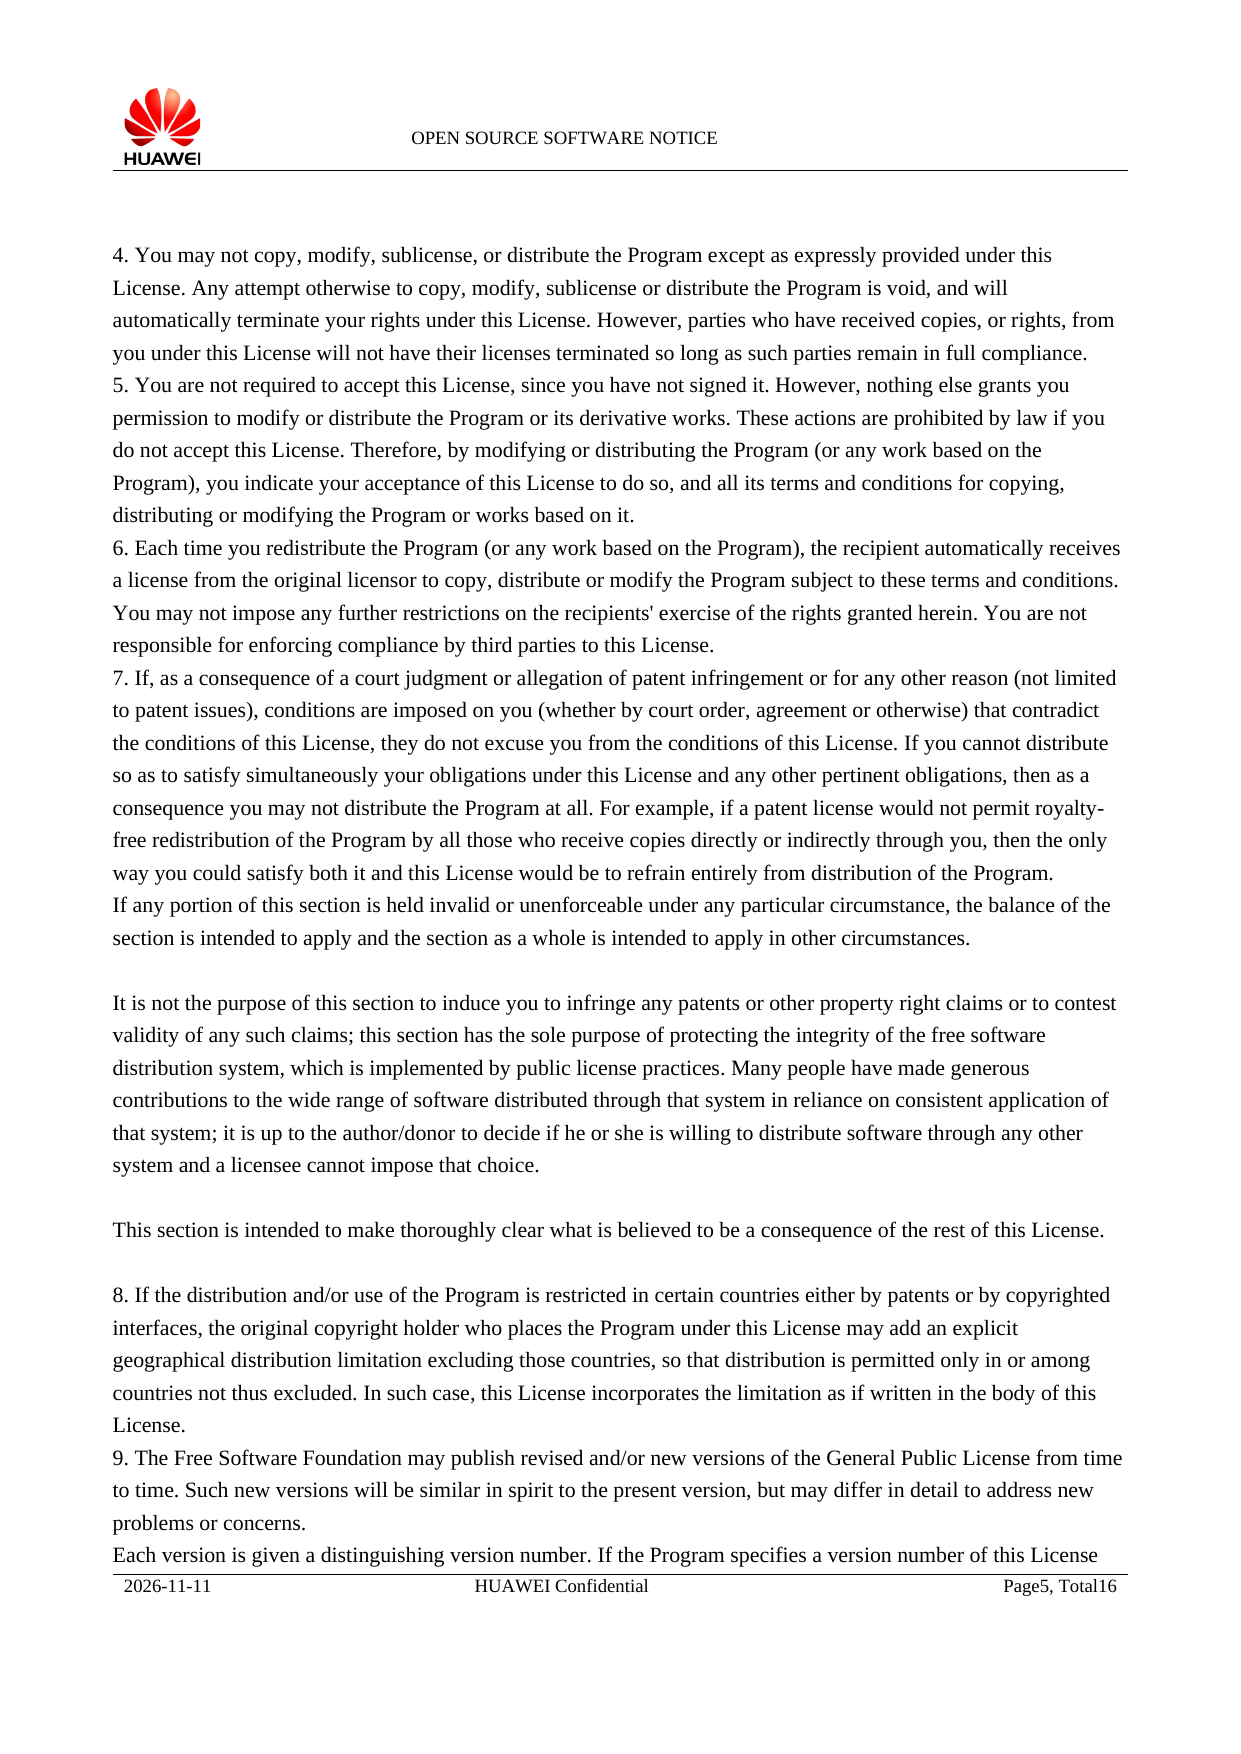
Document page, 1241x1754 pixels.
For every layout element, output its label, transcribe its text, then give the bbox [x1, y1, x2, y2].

text 6. Each time you redistribute the Program (or any work based on the Program), the recipient automatically receives a license from the original licensor to copy, distribute or modify the Program subject to these terms and conditions. You may not impose any further restrictions on the recipients' exercise of the rights granted herein. You are not responsible for enforcing compliance by third parties to this License. [112, 531, 1128, 661]
picture [124, 88, 201, 165]
text If any portion of this section is held invalid or unenforceable under any particular circumstance, the balance of the section is intended to apply and the section as a whole is intended to apply in other circumstances. [112, 889, 1128, 954]
text 9. The Free Software Foundation may publish revised and/or new versions of the General Public License from time to time. Such new versions will be similar in spirit to the present version, but may differ in detail to address new problems or concerns. [112, 1441, 1128, 1539]
text This section is intended to make thoroughly clear what is believed to be a consequence of the rest of this License. [112, 1214, 1128, 1246]
text 8. If the distribution and/or use of the Program is restricted in certain countries either by patents or by copyrighted interfaces, the original copyright holder who places the Program under this License may add an explicit geographical distribution limitation excluding those countries, so that distribution is permitted only in or among countries not thus excluded. In such case, this License incorporates the limitation as if written in the body of this License. [112, 1279, 1128, 1441]
text 5. You are not required to accept this License, since you have not signed it. However, nothing else grants you permission to modify or distribute the Program or its derivative works. These actions are prohibited by law if you do not accept this License. Therefore, by modifying or distributing the Program (or any work based on the Program), you indicate your acceptance of this License to do so, and all its terms and conditions for copying, distributing or modifying the Program or works based on it. [112, 369, 1128, 531]
text 4. You may not copy, modify, sublicense, or distribute the Program except as expressly provided under this License. Any attempt otherwise to copy, modify, sublicense or distribute the Program is void, and will automatically terminate your rights under this License. However, parties who have received copies, or rights, from you under this License will not have their licenses terminated so long as such parties remain in full compliance. [112, 239, 1128, 369]
text 7. If, as a consequence of a court judgment or allegation of patent infringement or for any other reason (not limited to patent issues), conditions are imposed on you (whether by court order, agreement or otherwise) that contradict the conditions of this License, they do not excuse you from the conditions of this License. If you cannot distribute so as to satisfy simultaneously your obligations under this License and any other pertinent obligations, then as a consequence you may not distribute the Program at all. For example, if a patent license would not permit royalty-free redistribution of the Program by all those who receive copies directly or indirectly through you, then the only way you could satisfy both it and this License would be to refrain entirely from distribution of the Program. [112, 661, 1128, 889]
text It is not the purpose of this section to induce you to infringe any patents or other property right claims or to contest validity of any such claims; this section has the sole purpose of protecting the integrity of the free software distribution system, which is implemented by public license practices. Many people have made generous contributions to the wide range of software distributed through that system in reliance on consistent application of that system; it is up to the author/donor to decide if he or she is willing to distribute software through any other system and a licensee cannot impose that choice. [112, 986, 1128, 1181]
